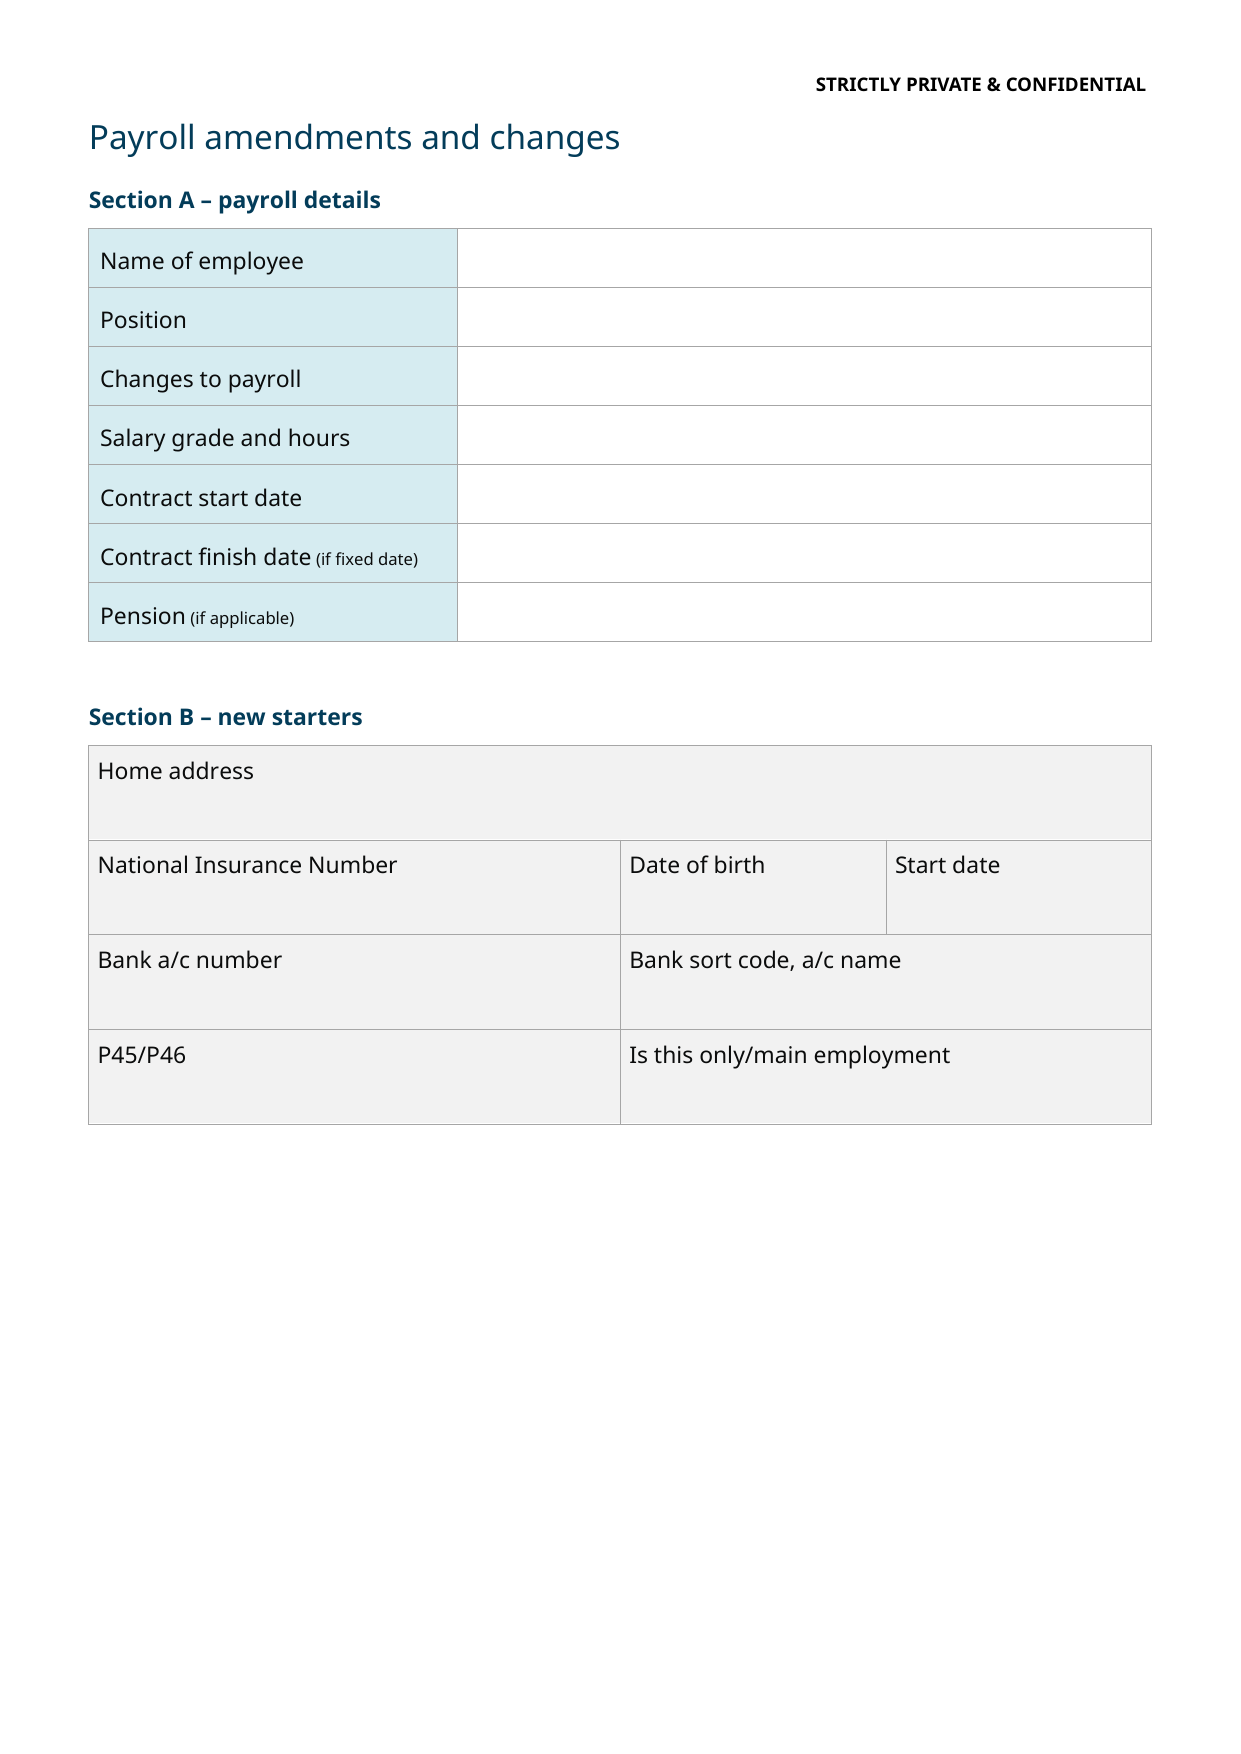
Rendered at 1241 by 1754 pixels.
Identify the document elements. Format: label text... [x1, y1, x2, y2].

table_cell Date of birth [621, 841, 886, 934]
table_cell National Insurance Number [89, 841, 620, 934]
table_header Home address [89, 746, 1151, 839]
table_cell Position [89, 288, 457, 346]
table_header [458, 229, 1151, 287]
table_cell [458, 583, 1151, 641]
text Payroll amendments and changes [89, 114, 1152, 159]
table_cell P45/P46 [89, 1030, 620, 1123]
table_cell Pension (if applicable) [89, 583, 457, 641]
table_cell [458, 347, 1151, 405]
text Section A – payroll details [89, 184, 1152, 215]
table_cell Salary grade and hours [89, 406, 457, 464]
table_cell Contract start date [89, 465, 457, 523]
text Section B – new starters [89, 701, 1152, 732]
table_cell Bank a/c number [89, 935, 620, 1029]
table_cell Bank sort code, a/c name [621, 935, 1151, 1029]
table_cell [458, 288, 1151, 346]
table_cell [458, 465, 1151, 523]
table_cell Is this only/main employment [621, 1030, 1151, 1123]
table_cell Changes to payroll [89, 347, 457, 405]
table_cell [458, 406, 1151, 464]
table_cell Start date [887, 841, 1151, 934]
table_header Name of employee [89, 229, 457, 287]
table_cell Contract finish date (if fixed date) [89, 524, 457, 582]
table_cell [458, 524, 1151, 582]
